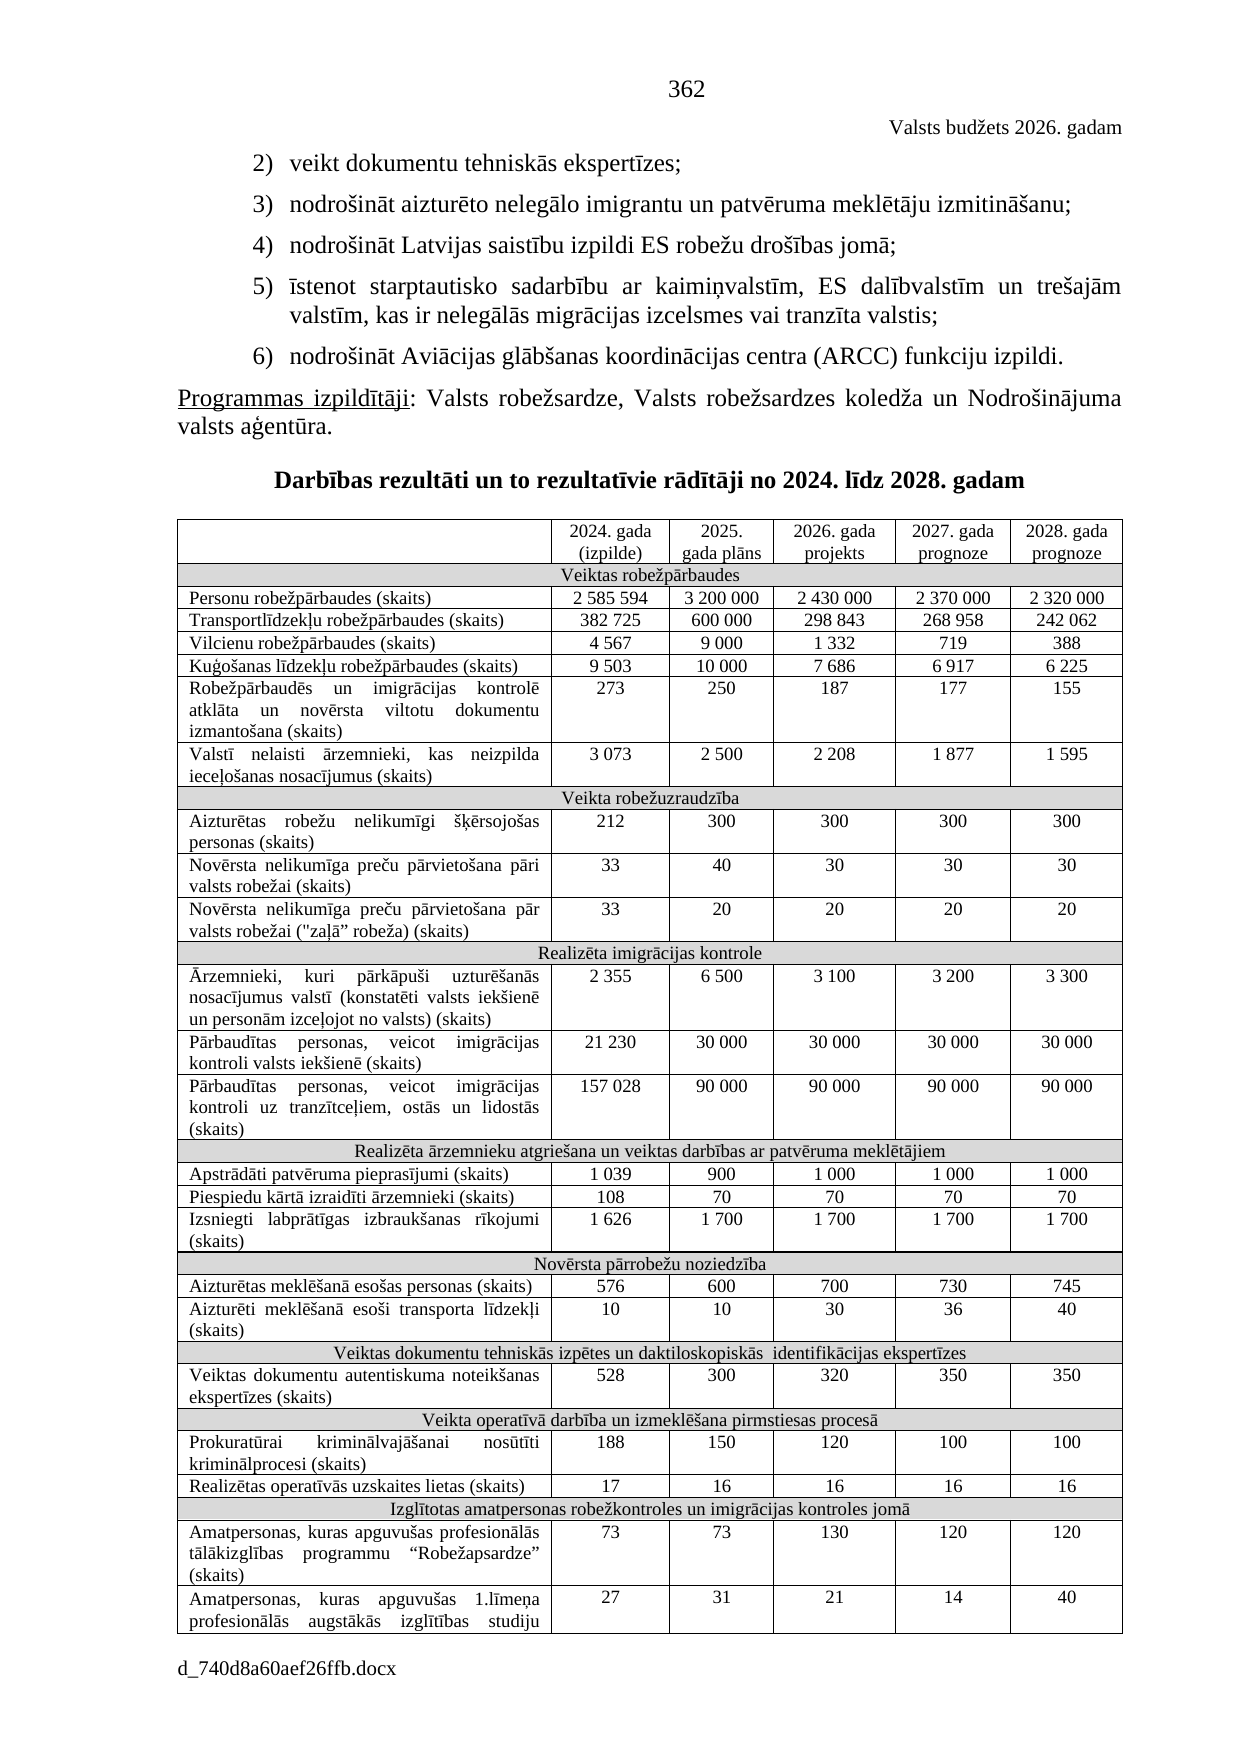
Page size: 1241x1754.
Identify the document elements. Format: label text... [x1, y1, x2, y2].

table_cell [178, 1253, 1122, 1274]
list veikt dokumentu tehniskās ekspertīzes; [252, 148, 1122, 176]
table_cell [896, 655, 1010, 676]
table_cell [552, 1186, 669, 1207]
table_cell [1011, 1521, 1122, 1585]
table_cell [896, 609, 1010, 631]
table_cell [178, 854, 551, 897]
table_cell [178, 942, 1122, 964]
list nodrošināt Aviācijas glābšanas koordinācijas centra (ARCC) funkciju izpildi. [252, 341, 1122, 370]
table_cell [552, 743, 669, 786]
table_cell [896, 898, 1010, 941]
text Darbības rezultāti un to rezultatīvie rādītāji no 2024. līdz 2028. gadam [177, 465, 1122, 494]
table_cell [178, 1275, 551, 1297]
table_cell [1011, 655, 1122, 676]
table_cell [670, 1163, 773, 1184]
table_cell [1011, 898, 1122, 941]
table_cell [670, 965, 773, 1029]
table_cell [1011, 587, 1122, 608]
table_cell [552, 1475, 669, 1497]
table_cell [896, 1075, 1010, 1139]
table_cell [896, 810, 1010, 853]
list īstenot starptautisko sadarbību ar kaimiņvalstīm, ES dalībvalstīm un trešajām valstīm, kas ir nelegālās migrācijas izcelsmes vai tranzīta valstis; [252, 271, 1122, 329]
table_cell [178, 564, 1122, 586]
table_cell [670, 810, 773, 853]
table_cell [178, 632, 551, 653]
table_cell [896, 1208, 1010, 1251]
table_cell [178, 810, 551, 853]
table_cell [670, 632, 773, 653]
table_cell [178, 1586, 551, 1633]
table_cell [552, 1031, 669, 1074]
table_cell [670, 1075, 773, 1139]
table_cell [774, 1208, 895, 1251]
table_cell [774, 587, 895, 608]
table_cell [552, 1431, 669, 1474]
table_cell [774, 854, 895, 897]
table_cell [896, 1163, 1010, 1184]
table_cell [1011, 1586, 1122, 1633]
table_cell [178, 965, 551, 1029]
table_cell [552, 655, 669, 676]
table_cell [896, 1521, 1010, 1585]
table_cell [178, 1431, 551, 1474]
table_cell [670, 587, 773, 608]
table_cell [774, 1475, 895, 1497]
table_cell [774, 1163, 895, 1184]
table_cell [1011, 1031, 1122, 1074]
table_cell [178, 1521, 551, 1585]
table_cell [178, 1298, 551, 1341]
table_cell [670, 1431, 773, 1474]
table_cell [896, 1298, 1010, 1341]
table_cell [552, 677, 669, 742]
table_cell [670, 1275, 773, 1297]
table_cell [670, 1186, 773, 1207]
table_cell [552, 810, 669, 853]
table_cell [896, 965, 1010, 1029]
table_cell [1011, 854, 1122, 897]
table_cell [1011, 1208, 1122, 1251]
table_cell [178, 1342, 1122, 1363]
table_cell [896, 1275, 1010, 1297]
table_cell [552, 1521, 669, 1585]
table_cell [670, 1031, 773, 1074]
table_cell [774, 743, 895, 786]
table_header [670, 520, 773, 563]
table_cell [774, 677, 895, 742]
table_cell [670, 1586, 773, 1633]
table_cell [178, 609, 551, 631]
list nodrošināt Latvijas saistību izpildi ES robežu drošības jomā; [252, 230, 1122, 259]
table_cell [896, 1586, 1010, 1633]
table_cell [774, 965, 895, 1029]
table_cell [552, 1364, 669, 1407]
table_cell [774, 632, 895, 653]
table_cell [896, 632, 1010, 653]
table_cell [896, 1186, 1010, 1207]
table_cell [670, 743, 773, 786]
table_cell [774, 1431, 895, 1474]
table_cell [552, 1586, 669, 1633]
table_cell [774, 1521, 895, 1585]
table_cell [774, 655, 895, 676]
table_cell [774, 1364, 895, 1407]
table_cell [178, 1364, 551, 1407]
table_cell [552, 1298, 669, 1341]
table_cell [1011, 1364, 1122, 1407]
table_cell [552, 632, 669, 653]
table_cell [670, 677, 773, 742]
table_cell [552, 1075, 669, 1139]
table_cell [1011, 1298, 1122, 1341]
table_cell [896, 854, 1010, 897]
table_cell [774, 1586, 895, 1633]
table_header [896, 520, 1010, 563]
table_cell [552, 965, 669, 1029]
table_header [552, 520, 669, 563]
text Programmas izpildītāji: Valsts robežsardze, Valsts robežsardzes koledža un Nodrošinājuma valsts aģentūra. [177, 383, 1122, 440]
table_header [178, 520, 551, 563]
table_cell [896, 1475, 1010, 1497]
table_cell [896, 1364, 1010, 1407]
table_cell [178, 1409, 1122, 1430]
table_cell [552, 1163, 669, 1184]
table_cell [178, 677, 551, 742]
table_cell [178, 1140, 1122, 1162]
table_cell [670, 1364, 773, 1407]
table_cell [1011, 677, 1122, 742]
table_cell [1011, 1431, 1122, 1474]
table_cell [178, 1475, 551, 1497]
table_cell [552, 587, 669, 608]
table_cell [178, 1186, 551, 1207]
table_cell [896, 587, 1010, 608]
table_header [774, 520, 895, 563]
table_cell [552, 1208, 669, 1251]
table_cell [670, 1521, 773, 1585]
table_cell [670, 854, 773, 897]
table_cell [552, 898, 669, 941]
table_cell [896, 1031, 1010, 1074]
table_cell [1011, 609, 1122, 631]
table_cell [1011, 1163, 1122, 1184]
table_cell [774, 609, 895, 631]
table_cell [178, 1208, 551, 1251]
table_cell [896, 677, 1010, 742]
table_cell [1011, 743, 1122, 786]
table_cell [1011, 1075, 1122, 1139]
list nodrošināt aizturēto nelegālo imigrantu un patvēruma meklētāju izmitināšanu; [252, 189, 1122, 218]
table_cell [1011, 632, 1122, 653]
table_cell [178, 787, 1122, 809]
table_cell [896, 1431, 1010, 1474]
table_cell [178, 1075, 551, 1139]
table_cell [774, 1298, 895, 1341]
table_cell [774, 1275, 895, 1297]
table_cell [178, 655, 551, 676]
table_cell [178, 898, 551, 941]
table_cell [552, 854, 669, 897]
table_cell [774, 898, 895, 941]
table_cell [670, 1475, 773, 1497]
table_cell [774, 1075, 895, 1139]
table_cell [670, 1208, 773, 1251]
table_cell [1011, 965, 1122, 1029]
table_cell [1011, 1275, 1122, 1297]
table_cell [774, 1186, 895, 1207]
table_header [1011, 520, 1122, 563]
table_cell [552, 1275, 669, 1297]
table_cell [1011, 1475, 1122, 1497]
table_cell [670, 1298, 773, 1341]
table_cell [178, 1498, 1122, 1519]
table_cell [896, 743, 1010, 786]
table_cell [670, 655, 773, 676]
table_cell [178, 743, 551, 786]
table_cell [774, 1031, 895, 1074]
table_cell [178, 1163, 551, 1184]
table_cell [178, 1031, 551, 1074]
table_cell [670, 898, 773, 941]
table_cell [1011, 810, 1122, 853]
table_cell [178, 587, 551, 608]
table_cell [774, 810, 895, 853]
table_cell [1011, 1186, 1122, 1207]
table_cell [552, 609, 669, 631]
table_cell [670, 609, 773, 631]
